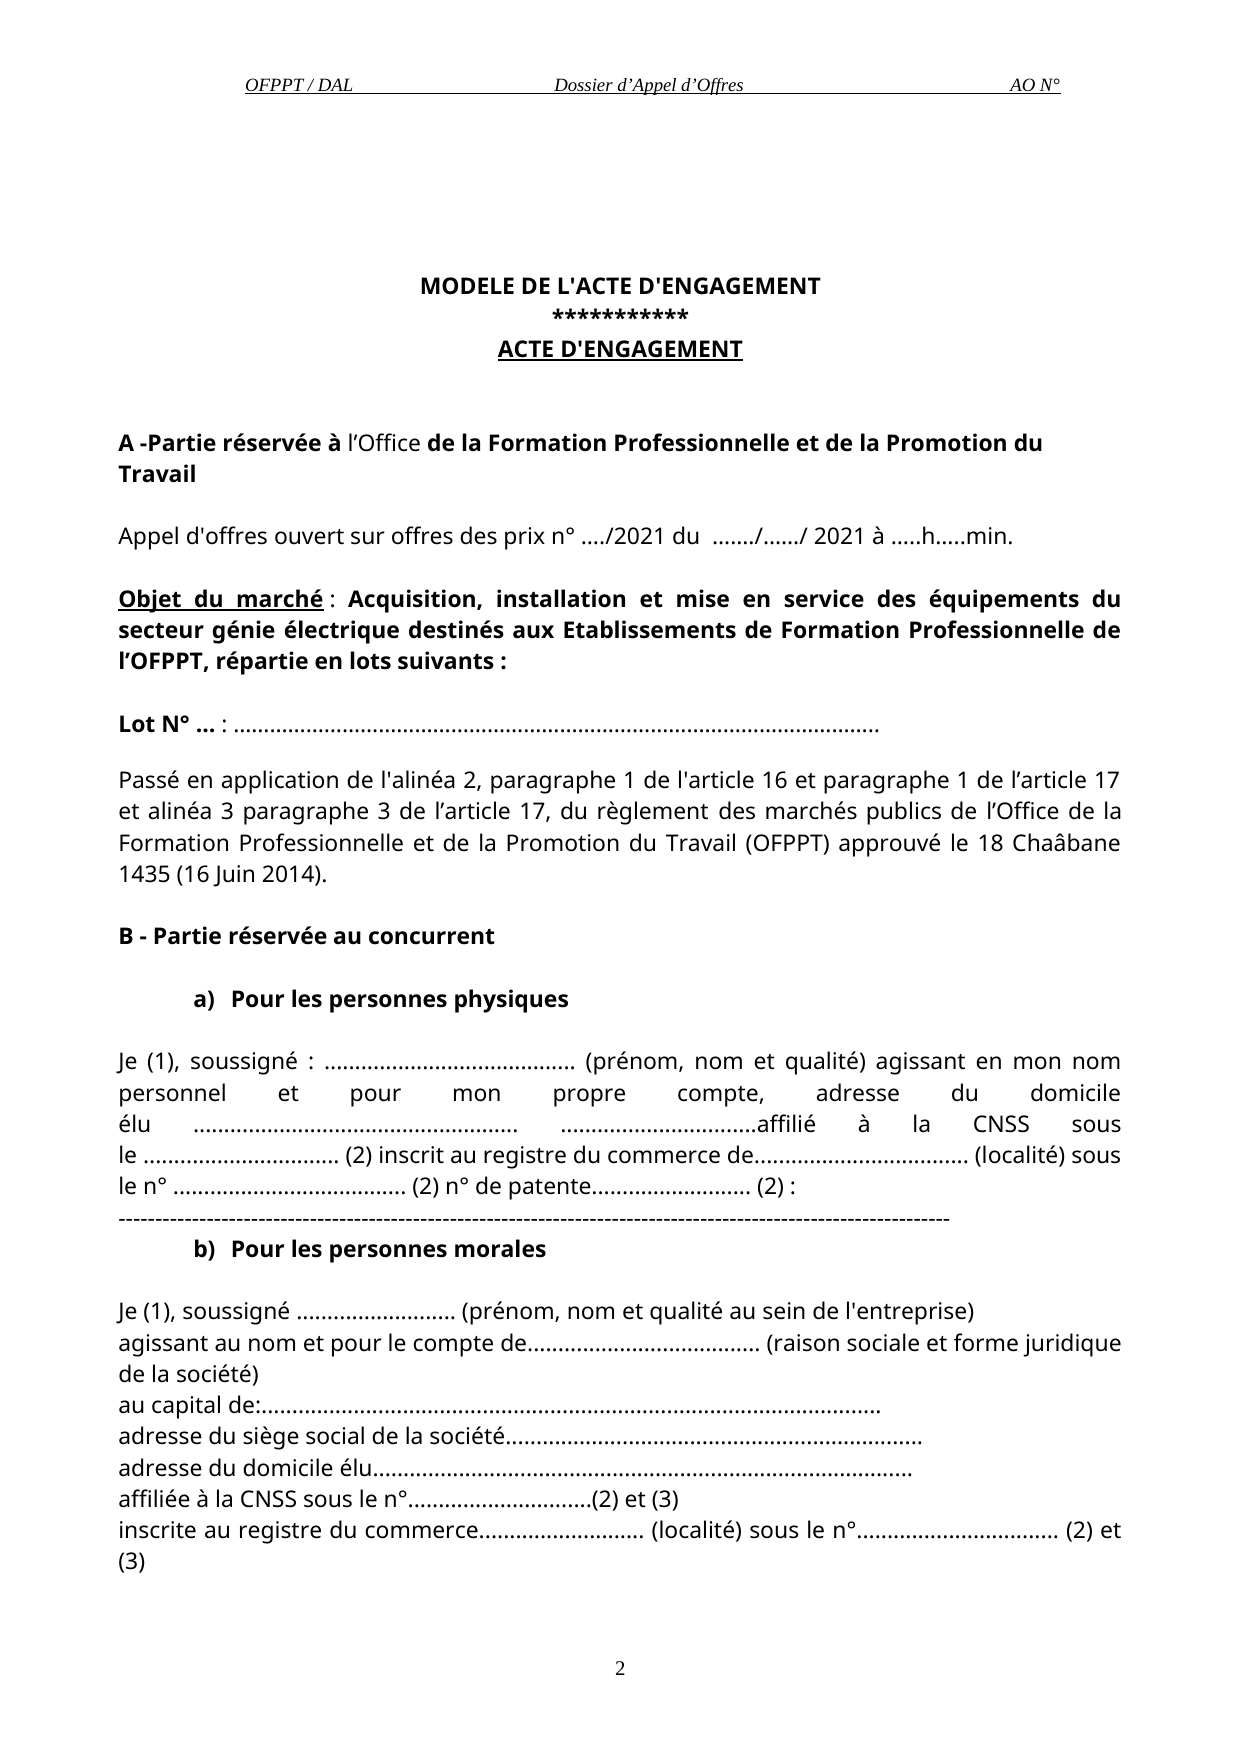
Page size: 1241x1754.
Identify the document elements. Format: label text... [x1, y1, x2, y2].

text adresse du domicile élu........................................................................................ [118, 1451, 1122, 1483]
text MODELE DE L'ACTE D'ENGAGEMENT [118, 270, 1122, 301]
text Je (1), soussigné : ......................................... (prénom, nom et qualité) agissant en mon nom personnel et pour mon propre compte, adresse du domicile élu ..................................................... ................................affilié à la CNSS sous le ................................ (2) inscrit au registre du commerce de................................... (localité) sous le n° ...................................... (2) n° de patente.......................... (2) : [118, 1045, 1122, 1201]
text *********** [118, 301, 1122, 333]
text au capital de:..................................................................................................... [118, 1389, 1122, 1420]
text Passé en application de l'alinéa 2, paragraphe 1 de l'article 16 et paragraphe 1 de l’article 17 et alinéa 3 paragraphe 3 de l’article 17, du règlement des marchés publics de l’Office de la Formation Professionnelle et de la Promotion du Travail (OFPPT) approuvé le 18 Chaâbane 1435 (16 Juin 2014). [118, 764, 1122, 889]
subtitle ACTE D'ENGAGEMENT [118, 333, 1122, 364]
text A -Partie réservée à l’Office de la Formation Professionnelle et de la Promotion du Travail [118, 426, 1122, 489]
text agissant au nom et pour le compte de...................................... (raison sociale et forme juridique de la société) [118, 1326, 1122, 1389]
text affiliée à la CNSS sous le n°..............................(2) et (3) [118, 1483, 1122, 1514]
list Objet du marché : Acquisition, installation et mise en service des équipements du secteur génie électrique destinés aux Etablissements de Formation Professionnelle de l’OFPPT, répartie en lots suivants : [118, 583, 1122, 676]
list Pour les personnes morales [193, 1233, 1122, 1264]
text ----------------------------------------------------------------------------------------------------------------- [118, 1201, 1122, 1233]
text adresse du siège social de la société.................................................................... [118, 1420, 1122, 1451]
text B - Partie réservée au concurrent [118, 920, 1122, 951]
list Pour les personnes physiques [193, 983, 1122, 1014]
list Lot N° … : …………………………………………………………………………………………….. [118, 708, 1122, 739]
text Je (1), soussigné .......................... (prénom, nom et qualité au sein de l'entreprise) [118, 1295, 1122, 1326]
text Appel d'offres ouvert sur offres des prix n° …./2021 du ……./……/ 2021 à …..h…..min. [118, 520, 1122, 551]
text inscrite au registre du commerce........................... (localité) sous le n°................................. (2) et (3) [118, 1514, 1122, 1576]
